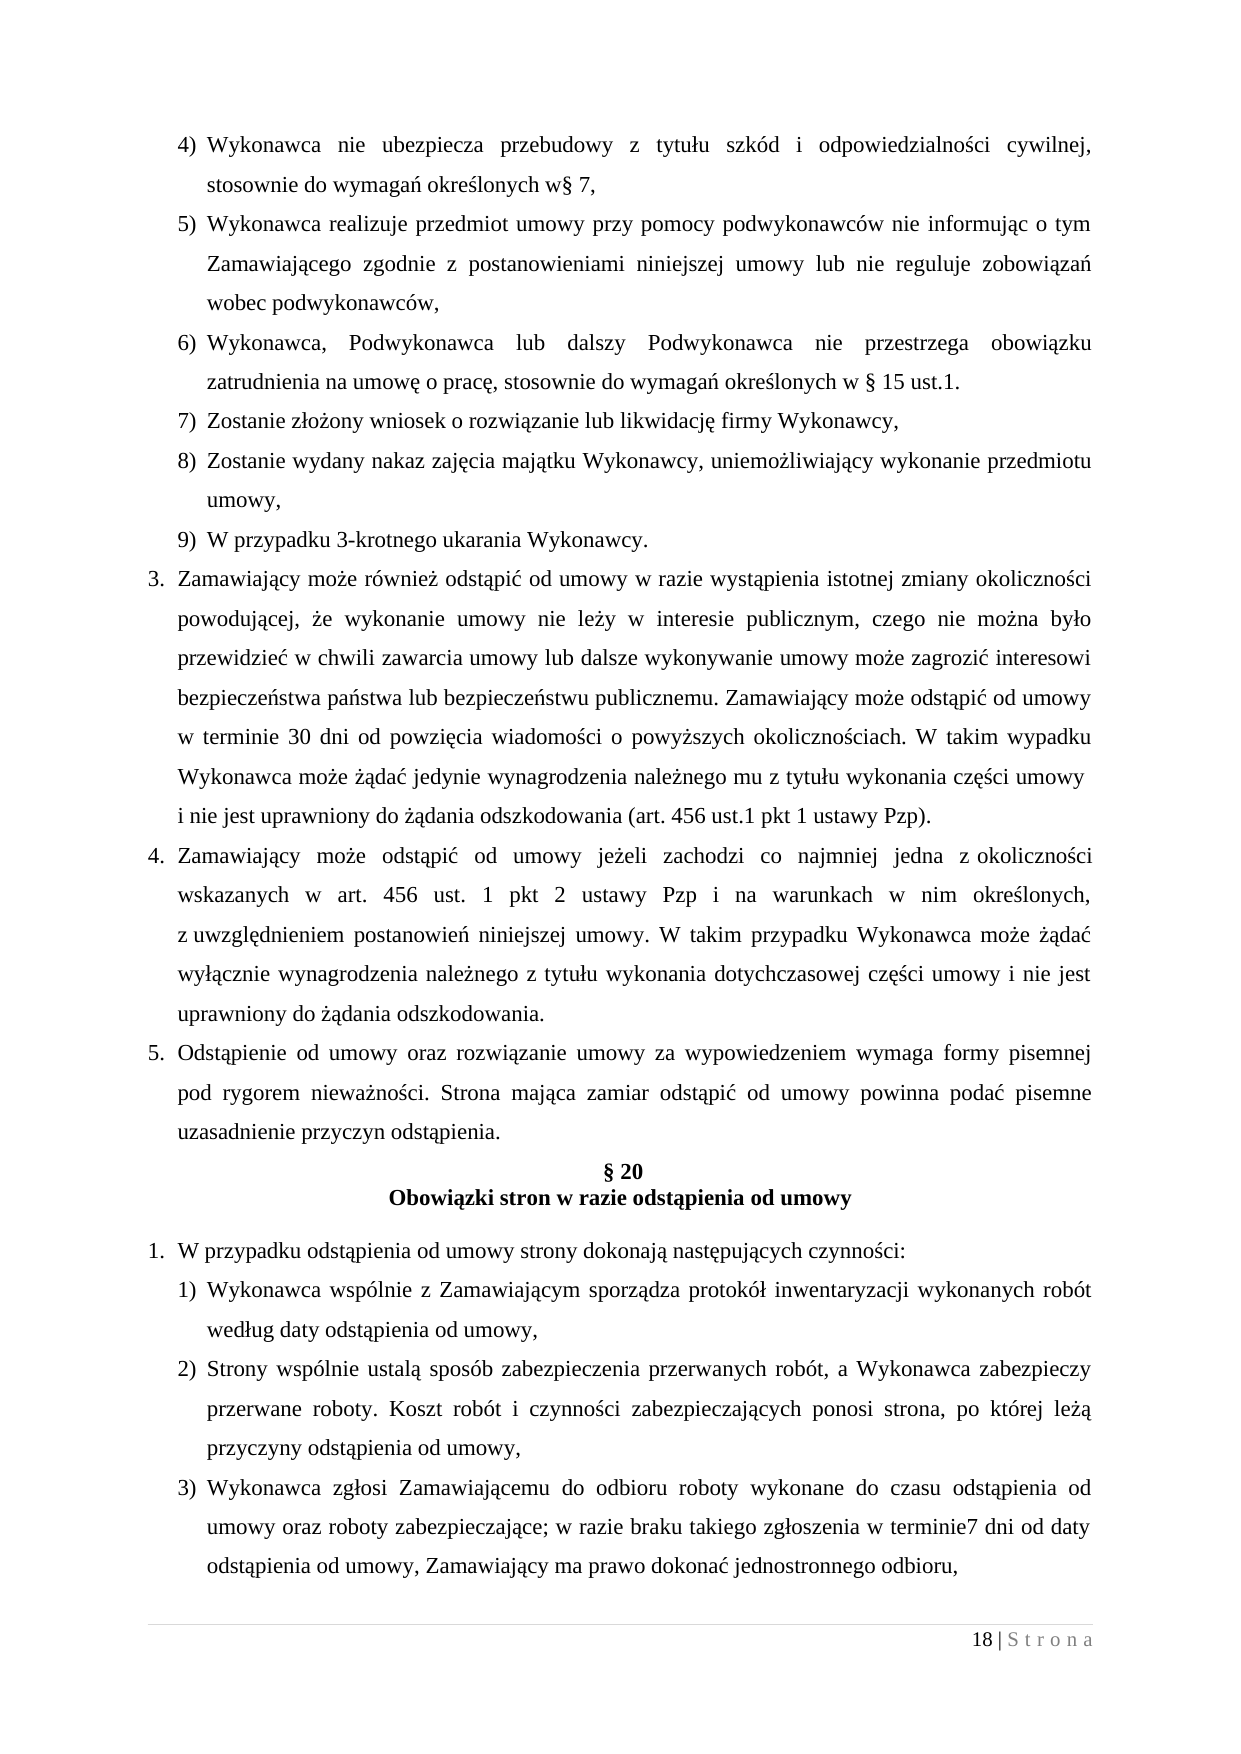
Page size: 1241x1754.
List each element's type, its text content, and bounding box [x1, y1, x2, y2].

list Zamawiający może również odstąpić od umowy w razie wystąpienia istotnej zmiany okoliczności powodującej, że wykonanie umowy nie leży w interesie publicznym, czego nie można było przewidzieć w chwili zawarcia umowy lub dalsze wykonywanie umowy może zagrozić interesowi bezpieczeństwa państwa lub bezpieczeństwu publicznemu. Zamawiający może odstąpić od umowy w terminie 30 dni od powzięcia wiadomości o powyższych okolicznościach. W takim wypadku Wykonawca może żądać jedynie wynagrodzenia należnego mu z tytułu wykonania części umowy i nie jest uprawniony do żądania odszkodowania (art. 456 ust.1 pkt 1 ustawy Pzp). [148, 566, 1093, 829]
list W przypadku odstąpienia od umowy strony dokonają następujących czynności: [148, 1237, 1093, 1263]
list Zostanie złożony wniosek o rozwiązanie lub likwidację firmy Wykonawcy, [177, 408, 1093, 434]
list Odstąpienie od umowy oraz rozwiązanie umowy za wypowiedzeniem wymaga formy pisemnej pod rygorem nieważności. Strona mająca zamiar odstąpić od umowy powinna podać pisemne uzasadnienie przyczyn odstąpienia. [148, 1039, 1093, 1144]
list Zostanie wydany nakaz zajęcia majątku Wykonawcy, uniemożliwiający wykonanie przedmiotu umowy, [177, 447, 1093, 513]
list Zamawiający może odstąpić od umowy jeżeli zachodzi co najmniej jedna z okoliczności wskazanych w art. 456 ust. 1 pkt 2 ustawy Pzp i na warunkach w nim określonych, z uwzględnieniem postanowień niniejszej umowy. W takim przypadku Wykonawca może żądać wyłącznie wynagrodzenia należnego z tytułu wykonania dotychczasowej części umowy i nie jest uprawniony do żądania odszkodowania. [148, 842, 1093, 1026]
list Strony wspólnie ustalą sposób zabezpieczenia przerwanych robót, a Wykonawca zabezpieczy przerwane roboty. Koszt robót i czynności zabezpieczających ponosi strona, po której leżą przyczyny odstąpienia od umowy, [177, 1355, 1093, 1461]
list W przypadku 3-krotnego ukarania Wykonawcy. [177, 526, 1093, 552]
text § 20 [148, 1158, 1093, 1184]
list Wykonawca wspólnie z Zamawiającym sporządza protokół inwentaryzacji wykonanych robót według daty odstąpienia od umowy, [177, 1276, 1093, 1342]
list Wykonawca nie ubezpiecza przebudowy z tytułu szkód i odpowiedzialności cywilnej, stosownie do wymagań określonych w§ 7, [177, 131, 1093, 197]
list Wykonawca zgłosi Zamawiającemu do odbioru roboty wykonane do czasu odstąpienia od umowy oraz roboty zabezpieczające; w razie braku takiego zgłoszenia w terminie7 dni od daty odstąpienia od umowy, Zamawiający ma prawo dokonać jednostronnego odbioru, [177, 1474, 1093, 1579]
text Obowiązki stron w razie odstąpienia od umowy [148, 1184, 1093, 1210]
list Wykonawca, Podwykonawca lub dalszy Podwykonawca nie przestrzega obowiązku zatrudnienia na umowę o pracę, stosownie do wymagań określonych w § 15 ust.1. [177, 329, 1093, 394]
list Wykonawca realizuje przedmiot umowy przy pomocy podwykonawców nie informując o tym Zamawiającego zgodnie z postanowieniami niniejszej umowy lub nie reguluje zobowiązań wobec podwykonawców, [177, 210, 1093, 316]
